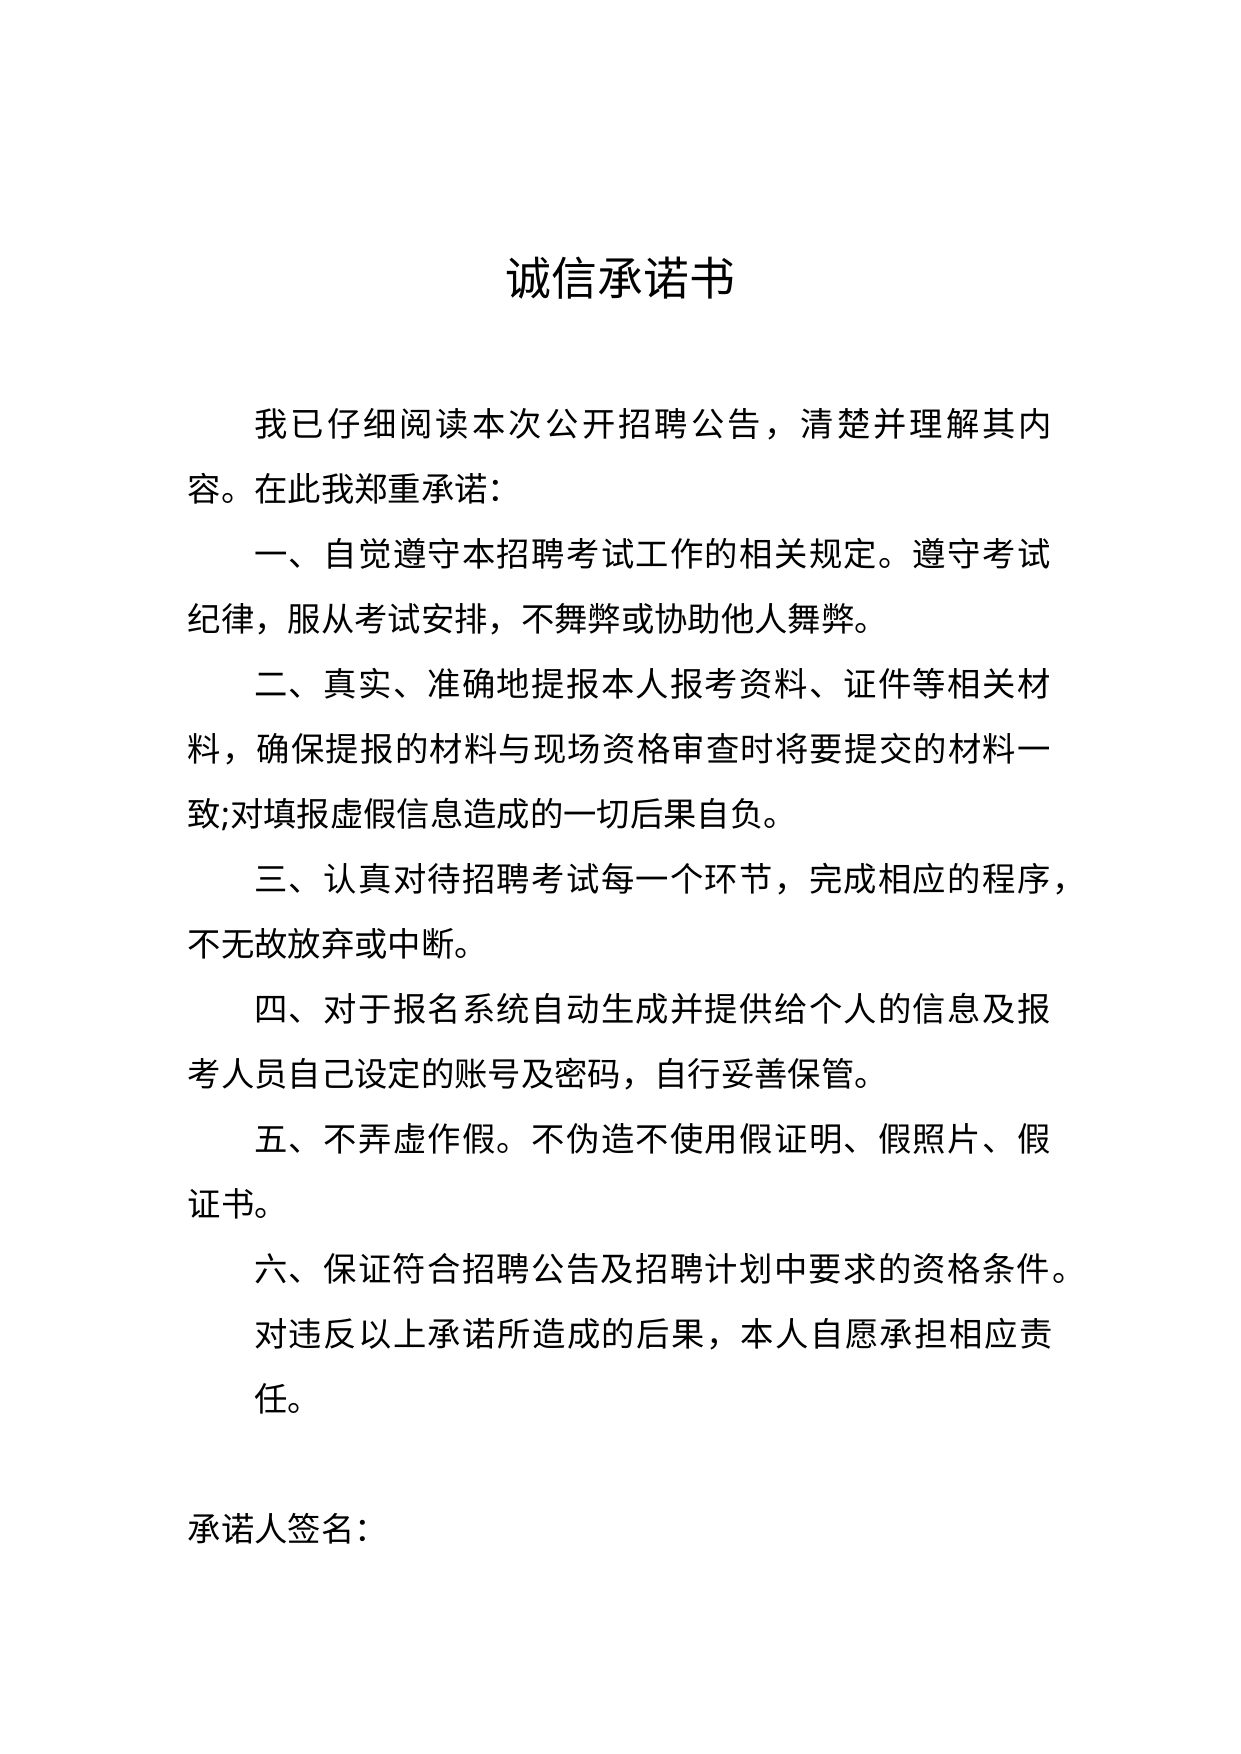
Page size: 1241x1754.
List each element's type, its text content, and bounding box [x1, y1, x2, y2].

text 三、认真对待招聘考试每一个环节，完成相应的程序，不无故放弃或中断。 [187, 844, 1053, 974]
text 二、真实、准确地提报本人报考资料、证件等相关材料，确保提报的材料与现场资格审查时将要提交的材料一致;对填报虚假信息造成的一切后果自负。 [187, 649, 1053, 844]
text 四、对于报名系统自动生成并提供给个人的信息及报考人员自己设定的账号及密码，自行妥善保管。 [187, 974, 1053, 1104]
text 一、自觉遵守本招聘考试工作的相关规定。遵守考试纪律，服从考试安排，不舞弊或协助他人舞弊。 [187, 519, 1053, 649]
text 诚信承诺书 [187, 227, 1053, 324]
text 五、不弄虚作假。不伪造不使用假证明、假照片、假证书。 [187, 1104, 1053, 1234]
text 六、保证符合招聘公告及招聘计划中要求的资格条件。对违反以上承诺所造成的后果，本人自愿承担相应责任。 [254, 1234, 1053, 1429]
text 承诺人签名： [187, 1494, 1053, 1559]
text 我已仔细阅读本次公开招聘公告，清楚并理解其内容。在此我郑重承诺： [187, 389, 1053, 519]
